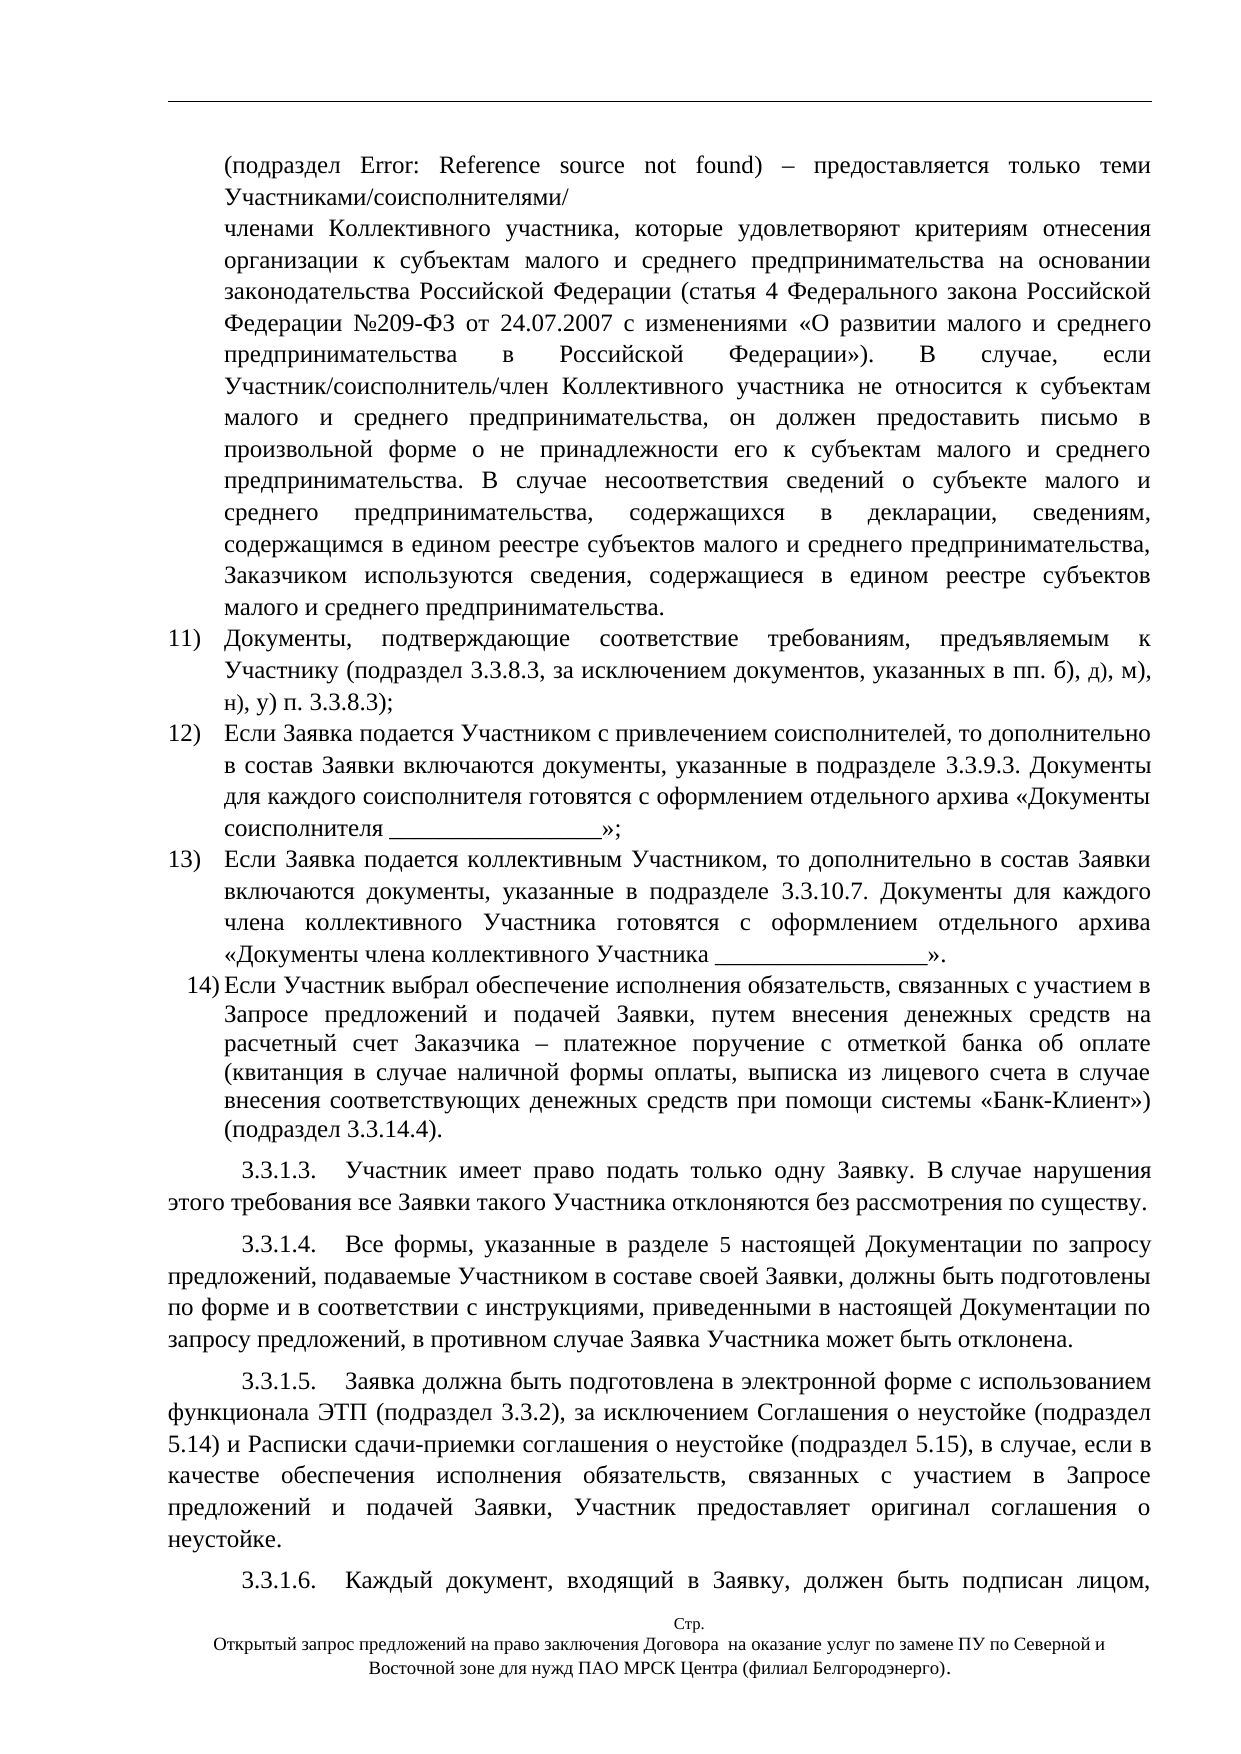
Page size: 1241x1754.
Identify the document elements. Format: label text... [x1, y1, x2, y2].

list Участник имеет право подать только одну Заявку. В случае нарушения этого требования все Заявки такого Участника отклоняются без рассмотрения по существу. [168, 1156, 1152, 1216]
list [168, 1566, 1152, 1594]
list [168, 150, 1152, 621]
